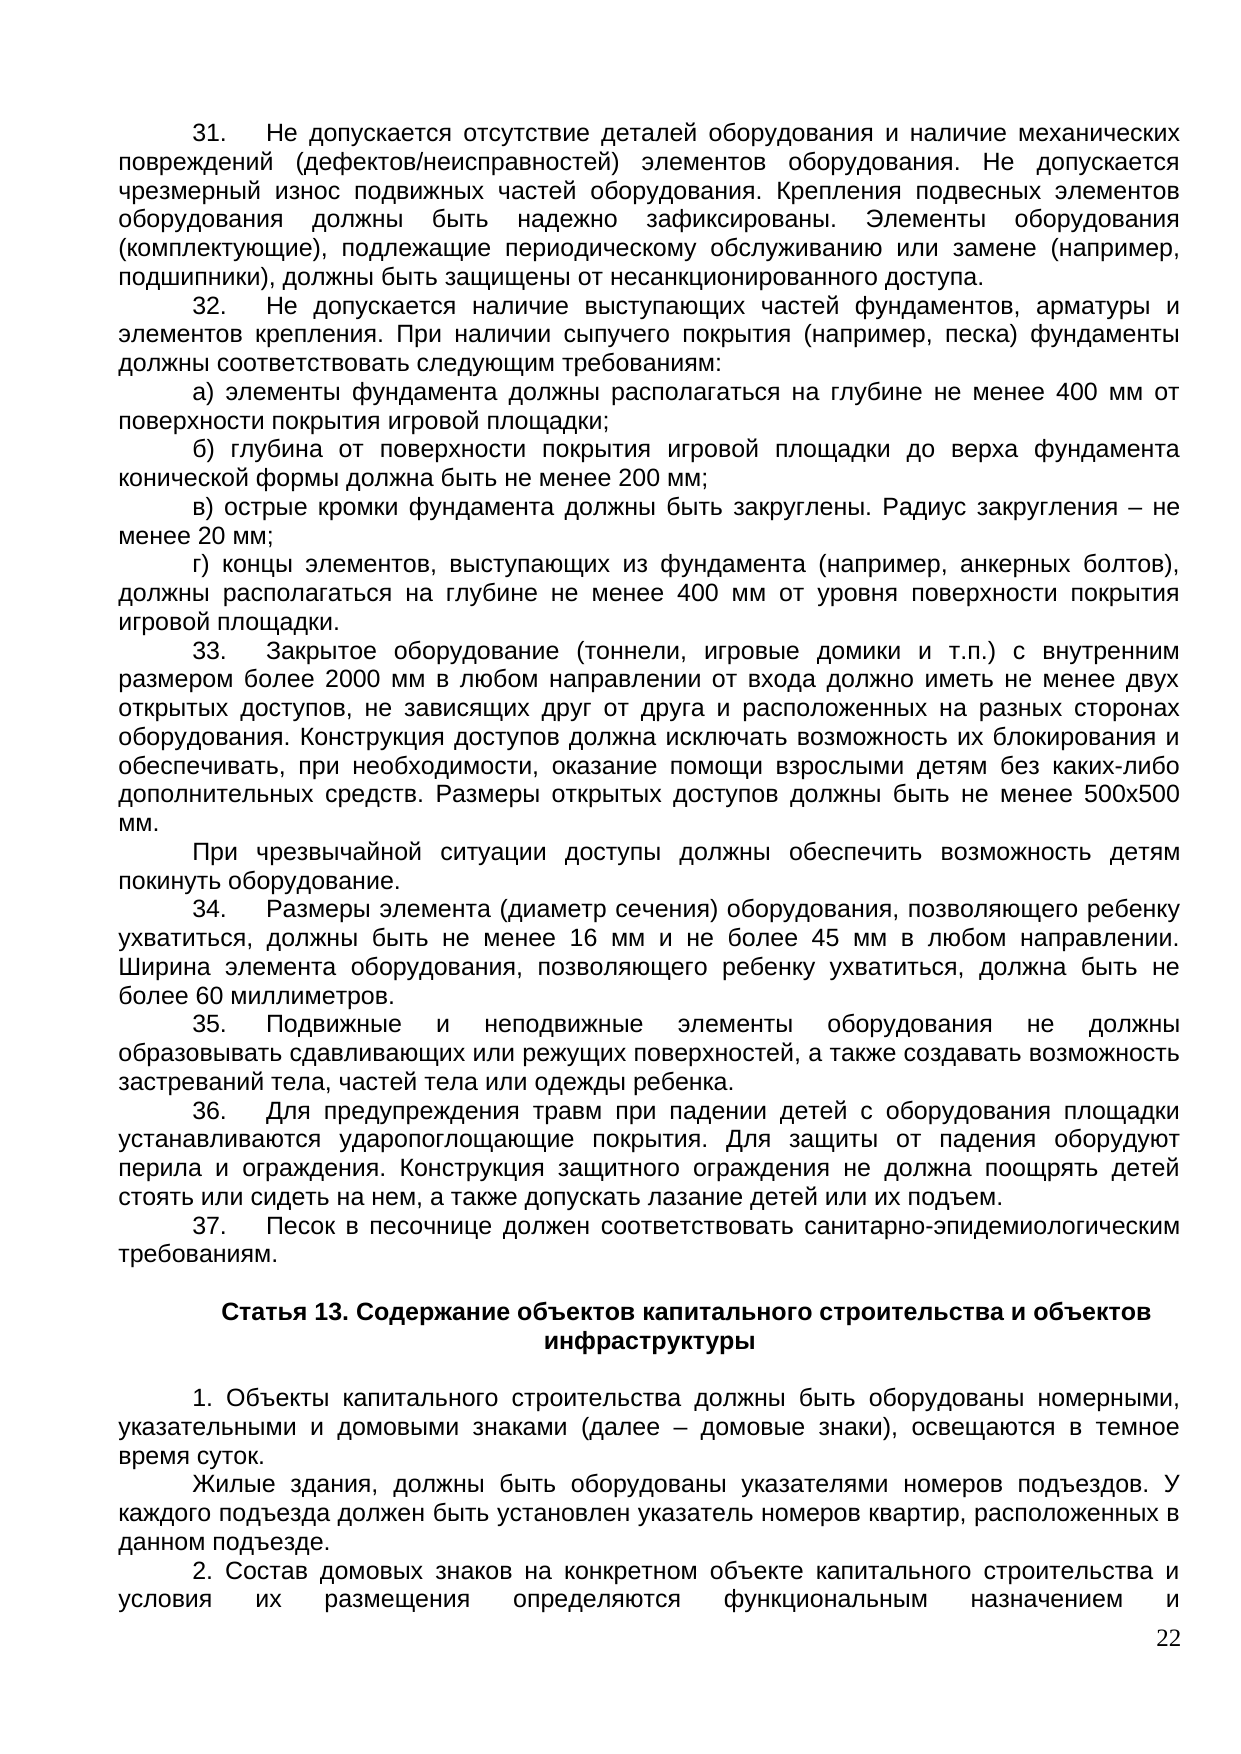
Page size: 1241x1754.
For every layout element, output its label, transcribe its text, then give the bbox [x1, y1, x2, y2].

text Статья 13. Содержание объектов капитального строительства и объектов инфраструктуры [118, 1297, 1181, 1354]
text 32. Не допускается наличие выступающих частей фундаментов, арматуры и элементов крепления. При наличии сыпучего покрытия (например, песка) фундаменты должны соответствовать следующим требованиям: [118, 291, 1181, 377]
text 33. Закрытое оборудование (тоннели, игровые домики и т.п.) с внутренним размером более 2000 мм в любом направлении от входа должно иметь не менее двух открытых доступов, не зависящих друг от друга и расположенных на разных сторонах оборудования. Конструкция доступов должна исключать возможность их блокирования и обеспечивать, при необходимости, оказание помощи взрослыми детям без каких-либо дополнительных средств. Размеры открытых доступов должны быть не менее 500х500 мм. [118, 636, 1181, 837]
text 31. Не допускается отсутствие деталей оборудования и наличие механических повреждений (дефектов/неисправностей) элементов оборудования. Не допускается чрезмерный износ подвижных частей оборудования. Крепления подвесных элементов оборудования должны быть надежно зафиксированы. Элементы оборудования (комплектующие), подлежащие периодическому обслуживанию или замене (например, подшипники), должны быть защищены от несанкционированного доступа. [118, 118, 1181, 291]
text 1. Объекты капитального строительства должны быть оборудованы номерными, указательными и домовыми знаками (далее – домовые знаки), освещаются в темное время суток. [118, 1383, 1181, 1469]
text При чрезвычайной ситуации доступы должны обеспечить возможность детям покинуть оборудование. [118, 837, 1181, 894]
text 37. Песок в песочнице должен соответствовать санитарно-эпидемиологическим требованиям. [118, 1211, 1181, 1268]
text а) элементы фундамента должны располагаться на глубине не менее 400 мм от поверхности покрытия игровой площадки; [118, 377, 1181, 434]
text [118, 1556, 1181, 1613]
text 35. Подвижные и неподвижные элементы оборудования не должны образовывать сдавливающих или режущих поверхностей, а также создавать возможность застреваний тела, частей тела или одежды ребенка. [118, 1009, 1181, 1096]
text Жилые здания, должны быть оборудованы указателями номеров подъездов. У каждого подъезда должен быть установлен указатель номеров квартир, расположенных в данном подъезде. [118, 1469, 1181, 1556]
text б) глубина от поверхности покрытия игровой площадки до верха фундамента конической формы должна быть не менее 200 мм; [118, 434, 1181, 492]
text 36. Для предупреждения травм при падении детей с оборудования площадки устанавливаются ударопоглощающие покрытия. Для защиты от падения оборудуют перила и ограждения. Конструкция защитного ограждения не должна поощрять детей стоять или сидеть на нем, а также допускать лазание детей или их подъем. [118, 1096, 1181, 1211]
text г) концы элементов, выступающих из фундамента (например, анкерных болтов), должны располагаться на глубине не менее 400 мм от уровня поверхности покрытия игровой площадки. [118, 549, 1181, 636]
text в) острые кромки фундамента должны быть закруглены. Радиус закругления – не менее 20 мм; [118, 492, 1181, 549]
text 34. Размеры элемента (диаметр сечения) оборудования, позволяющего ребенку ухватиться, должны быть не менее 16 мм и не более 45 мм в любом направлении. Ширина элемента оборудования, позволяющего ребенку ухватиться, должна быть не более 60 миллиметров. [118, 894, 1181, 1009]
